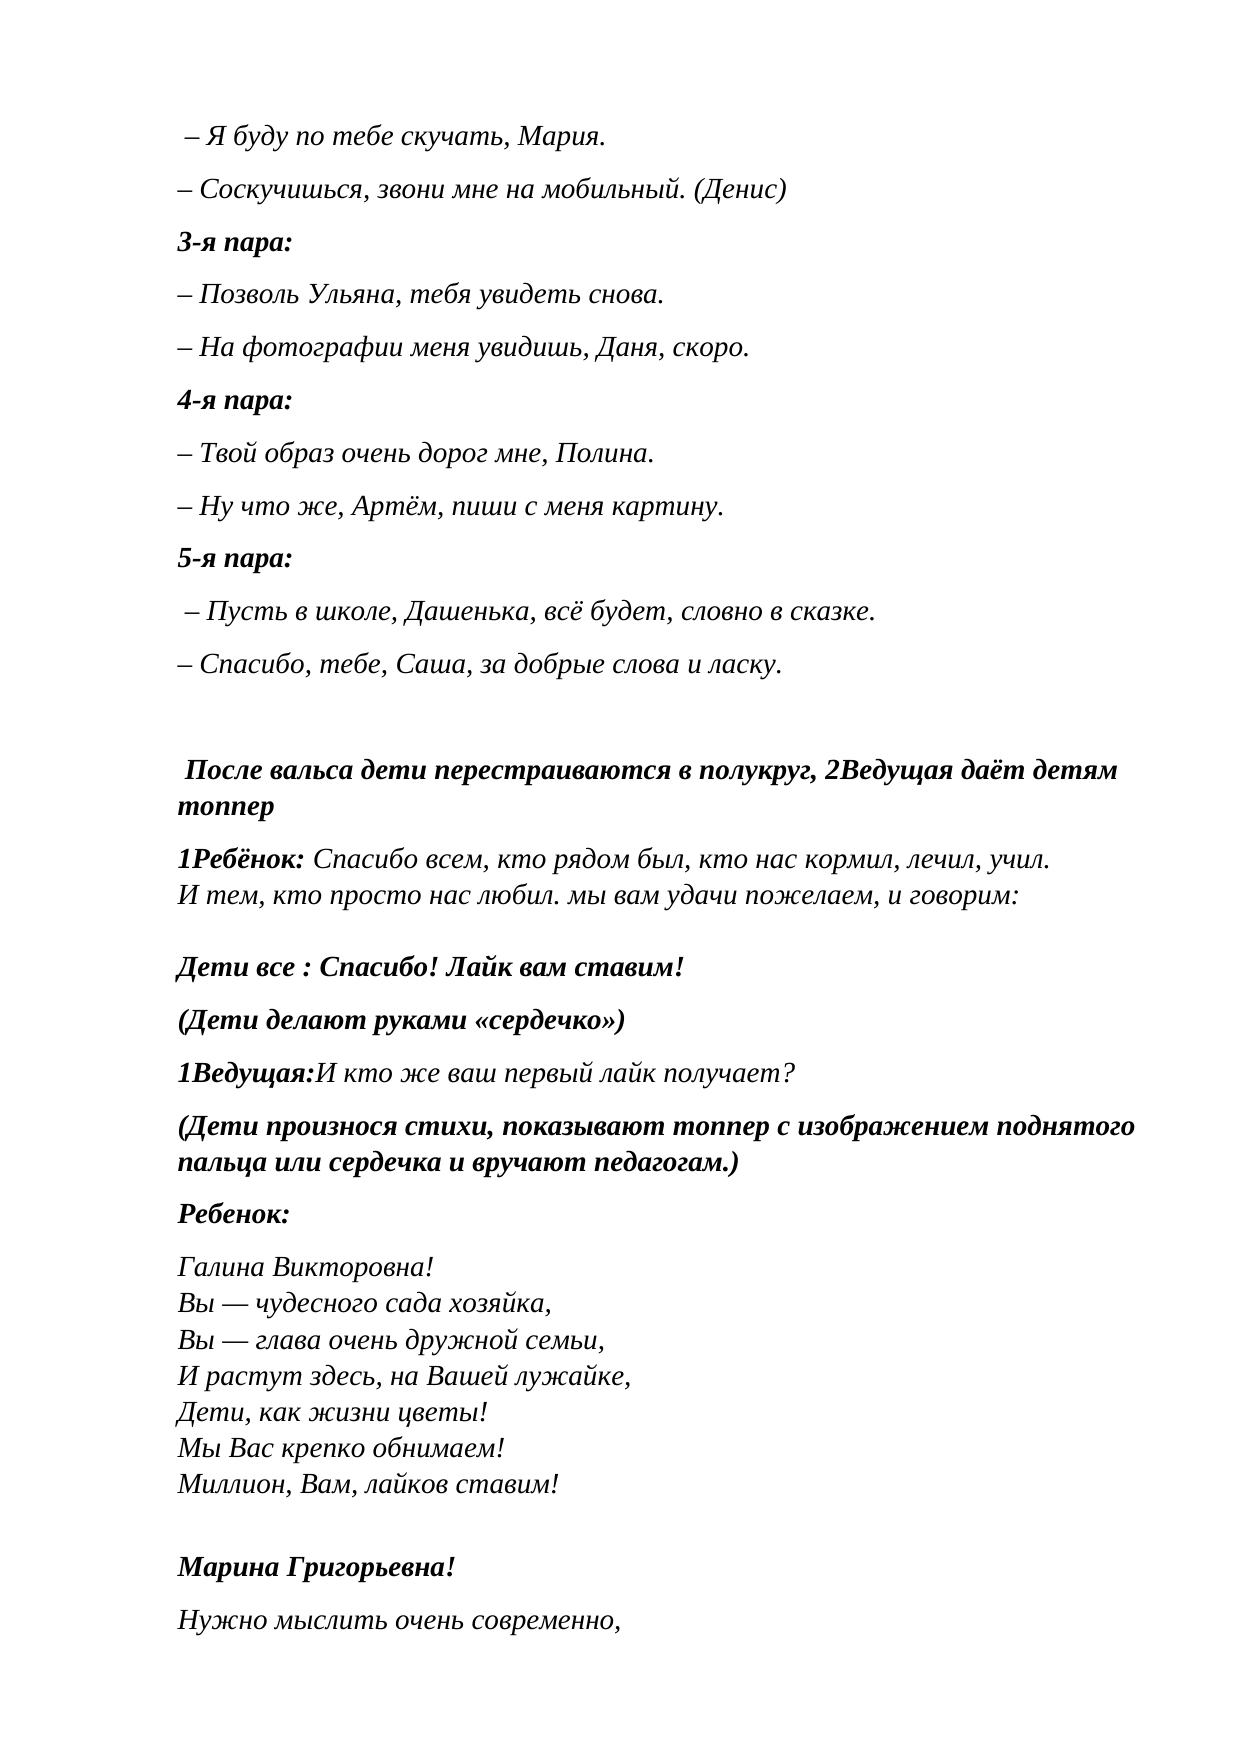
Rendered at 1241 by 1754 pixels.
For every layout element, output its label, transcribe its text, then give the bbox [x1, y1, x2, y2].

text Дети, как жизни цветы! [177, 1394, 1152, 1428]
text После вальса дети перестраиваются в полукруг, 2Ведущая даёт детям топпер [177, 752, 1152, 822]
text Марина Григорьевна! [177, 1549, 1152, 1583]
text (Дети делают руками «сердечко») [177, 1002, 1152, 1036]
text – На фотографии меня увидишь, Даня, скоро. [177, 329, 1152, 363]
text Нужно мыслить очень современно, [177, 1602, 1152, 1636]
text 5-я пара: [177, 541, 1152, 574]
text Вы — чудесного сада хозяйка, [177, 1286, 1152, 1319]
text Галина Викторовна! [177, 1249, 1152, 1283]
text – Я буду по тебе скучать, Мария. [177, 118, 1152, 152]
text И тем, кто просто нас любил. мы вам удачи пожелаем, и говорим: [177, 877, 1152, 911]
text 4-я пара: [177, 382, 1152, 416]
text – Ну что же, Артём, пиши с меня картину. [177, 488, 1152, 521]
text 1Ведущая:И кто же ваш первый лайк получает? [177, 1055, 1152, 1088]
text 1Ребёнок: Спасибо всем, кто рядом был, кто нас кормил, лечил, учил. [177, 841, 1152, 874]
text (Дети произнося стихи, показывают топпер с изображением поднятого пальца или сердечка и вручают педагогам.) [177, 1108, 1152, 1177]
text – Твой образ очень дорог мне, Полина. [177, 435, 1152, 468]
text Ребенок: [177, 1197, 1152, 1230]
text – Пусть в школе, Дашенька, всё будет, словно в сказке. [177, 593, 1152, 627]
text 3-я пара: [177, 224, 1152, 257]
text И растут здесь, на Вашей лужайке, [177, 1358, 1152, 1391]
text Вы — глава очень дружной семьи, [177, 1322, 1152, 1355]
text – Спасибо, тебе, Саша, за добрые слова и ласку. [177, 646, 1152, 680]
text Миллион, Вам, лайков ставим! [177, 1466, 1152, 1500]
text Дети все : Спасибо! Лайк вам ставим! [177, 949, 1152, 983]
text Мы Вас крепко обнимаем! [177, 1430, 1152, 1464]
text – Позволь Ульяна, тебя увидеть снова. [177, 277, 1152, 310]
text – Соскучишься, звони мне на мобильный. (Денис) [177, 171, 1152, 204]
